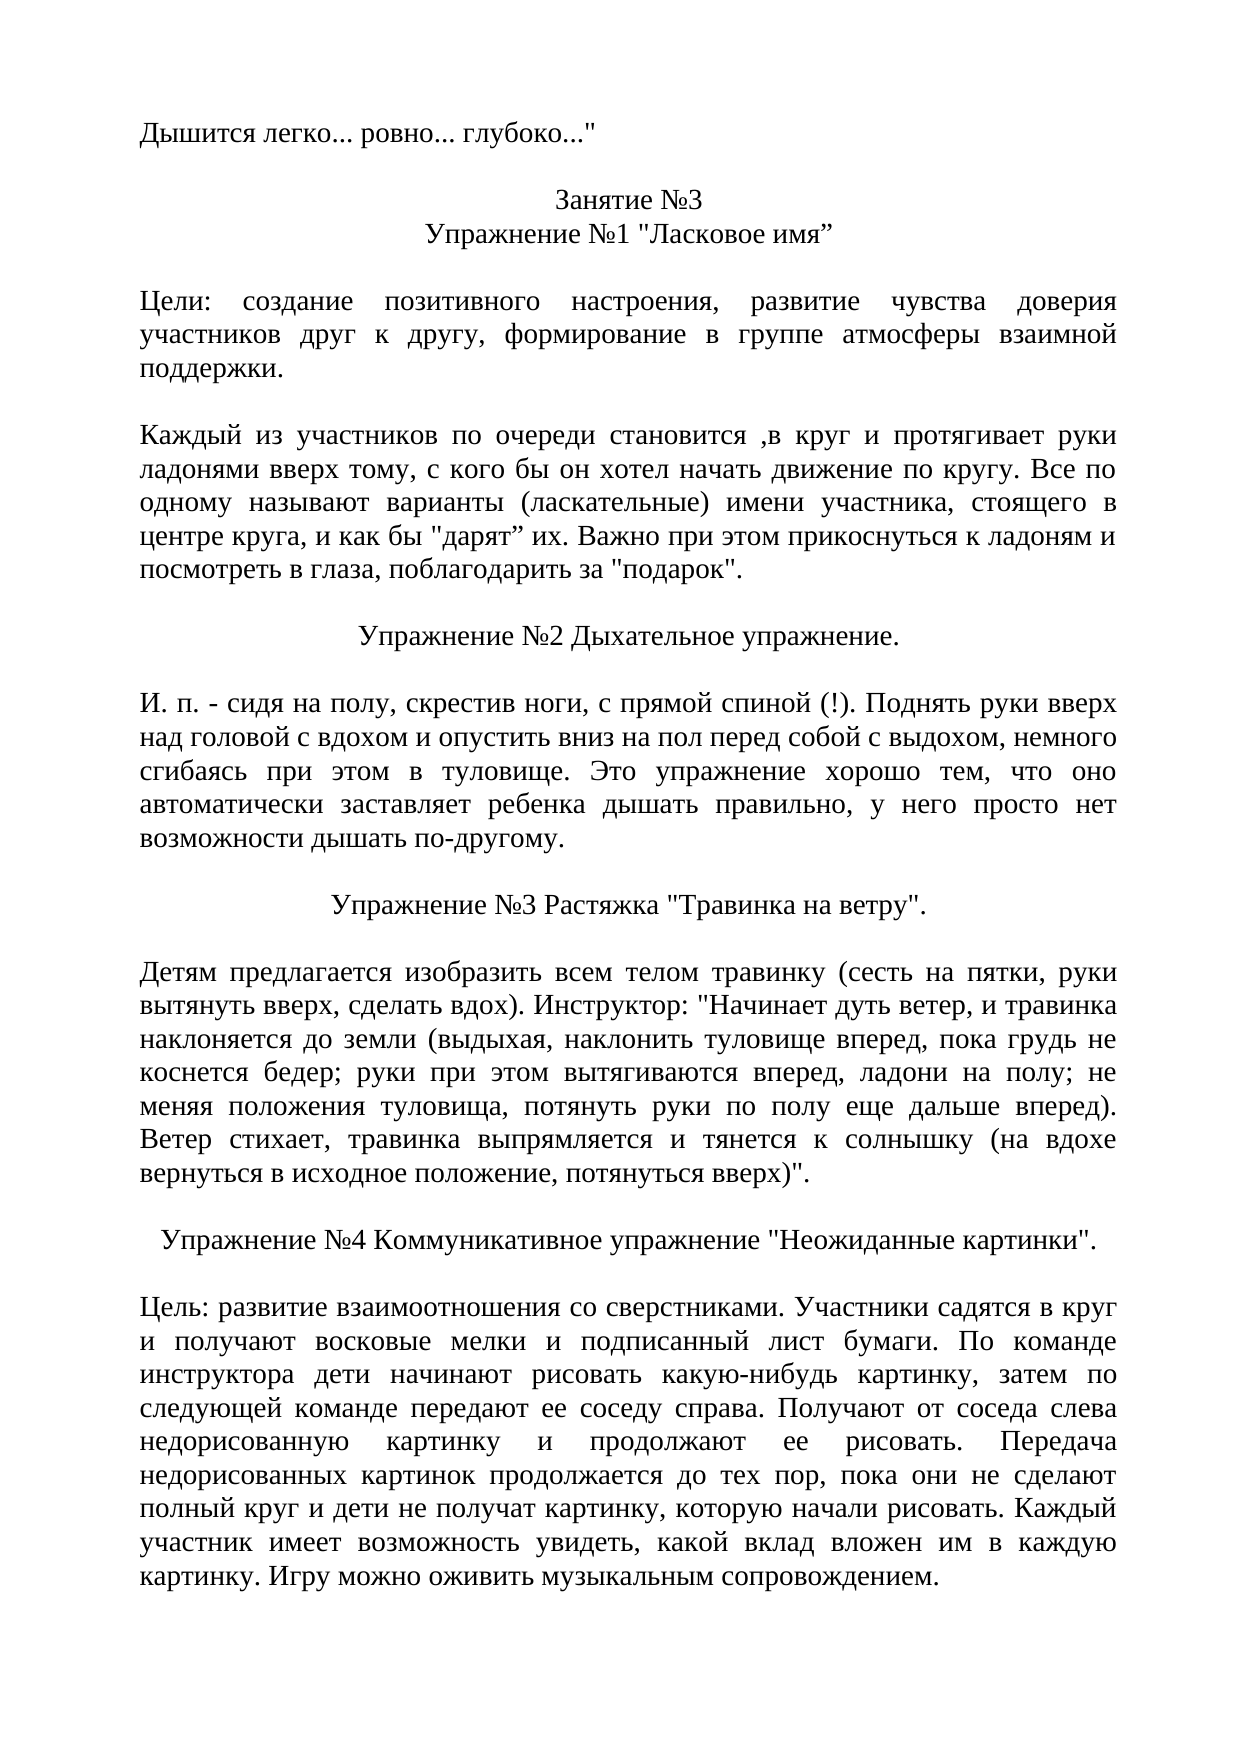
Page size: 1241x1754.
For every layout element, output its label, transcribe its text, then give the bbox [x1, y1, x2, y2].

text Дышится легко... ровно... глубоко..." [139, 116, 1118, 149]
text И. п. - сидя на полу, скрестив ноги, с прямой спиной (!). Поднять руки вверх над головой с вдохом и опустить вниз на пол перед собой с выдохом, немного сгибаясь при этом в туловище. Это упражнение хорошо тем, что оно автоматически заставляет ребенка дышать правильно, у него просто нет возможности дышать по-другому. [139, 686, 1118, 854]
text Детям предлагается изобразить всем телом травинку (сесть на пятки, руки вытянуть вверх, сделать вдох). Инструктор: "Начинает дуть ветер, и травинка наклоняется до земли (выдыхая, наклонить туловище вперед, пока грудь не коснется бедер; руки при этом вытягиваются вперед, ладони на полу; не меняя положения туловища, потянуть руки по полу еще дальше вперед). Ветер стихает, травинка выпрямляется и тянется к солнышку (на вдохе вернуться в исходное положение, потянуться вверх)". [139, 954, 1118, 1189]
text Цели: создание позитивного настроения, развитие чувства доверия участников друг к другу, формирование в группе атмосферы взаимной поддержки. [139, 284, 1118, 384]
text Упражнение №2 Дыхательное упражнение. [139, 619, 1118, 653]
text Упражнение №3 Растяжка "Травинка на ветру". [139, 887, 1118, 921]
text Цель: развитие взаимоотношения со сверстниками. Участники садятся в круг и получают восковые мелки и подписанный лист бумаги. По команде инструктора дети начинают рисовать какую-нибудь картинку, затем по следующей команде передают ее соседу справа. Получают от соседа слева недорисованную картинку и продолжают ее рисовать. Передача недорисованных картинок продолжается до тех пор, пока они не сделают полный круг и дети не получат картинку, которую начали рисовать. Каждый участник имеет возможность увидеть, какой вклад вложен им в каждую картинку. Игру можно оживить музыкальным сопровождением. [139, 1290, 1118, 1592]
text Занятие №3 [139, 183, 1118, 217]
text Упражнение №1 "Ласковое имя” [139, 217, 1118, 250]
text Каждый из участников по очереди становится ,в круг и протягивает руки ладонями вверх тому, с кого бы он хотел начать движение по кругу. Все по одному называют варианты (ласкательные) имени участника, стоящего в центре круга, и как бы "дарят” их. Важно при этом прикоснуться к ладоням и посмотреть в глаза, поблагодарить за "подарок". [139, 418, 1118, 586]
text Упражнение №4 Коммуникативное упражнение "Неожиданные картинки". [139, 1223, 1118, 1256]
